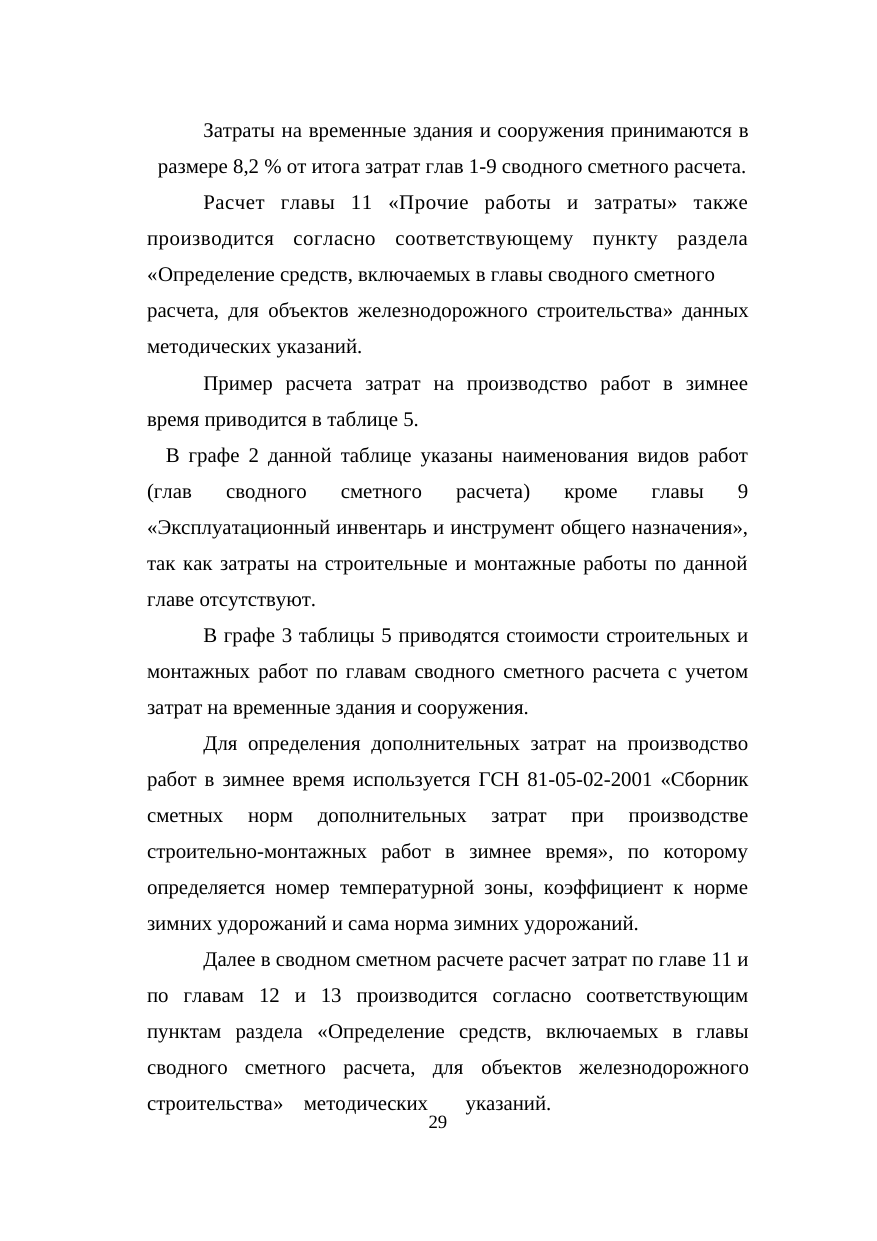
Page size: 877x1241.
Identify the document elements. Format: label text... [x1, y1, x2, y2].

text расчета, для объектов железнодорожного строительства» данных методических указаний. [147, 298, 749, 358]
text В графе 2 данной таблице указаны наименования видов работ (глав сводного сметного расчета) кроме главы 9 «Эксплуатационный инвентарь и инструмент общего назначения», так как затраты на строительные и монтажные работы по данной главе отсутствуют. [147, 442, 749, 611]
text В графе 3 таблицы 5 приводятся стоимости строительных и монтажных работ по главам сводного сметного расчета с учетом затрат на временные здания и сооружения. [147, 623, 749, 719]
text Расчет главы 11 «Прочие работы и затраты» также производится согласно соответствующему пункту раздела «Определение средств, включаемых в главы сводного сметного [147, 190, 749, 286]
text Пример расчета затрат на производство работ в зимнее время приводится в таблице 5. [147, 370, 749, 431]
text Далее в сводном сметном расчете расчет затрат по главе 11 и по главам 12 и 13 производится согласно соответствующим пунктам раздела «Определение средств, включаемых в главы сводного сметного расчета, для объектов железнодорожного строительства» методических указаний. [147, 947, 749, 1115]
text Для определения дополнительных затрат на производство работ в зимнее время используется ГСН 81-05-02-2001 «Сборник сметных норм дополнительных затрат при производстве строительно-монтажных работ в зимнее время», по которому определяется номер температурной зоны, коэффициент к норме зимних удорожаний и сама норма зимних удорожаний. [147, 731, 749, 935]
text Затраты на временные здания и сооружения принимаются в размере 8,2 % от итога затрат глав 1-9 сводного сметного расчета. [147, 118, 749, 178]
